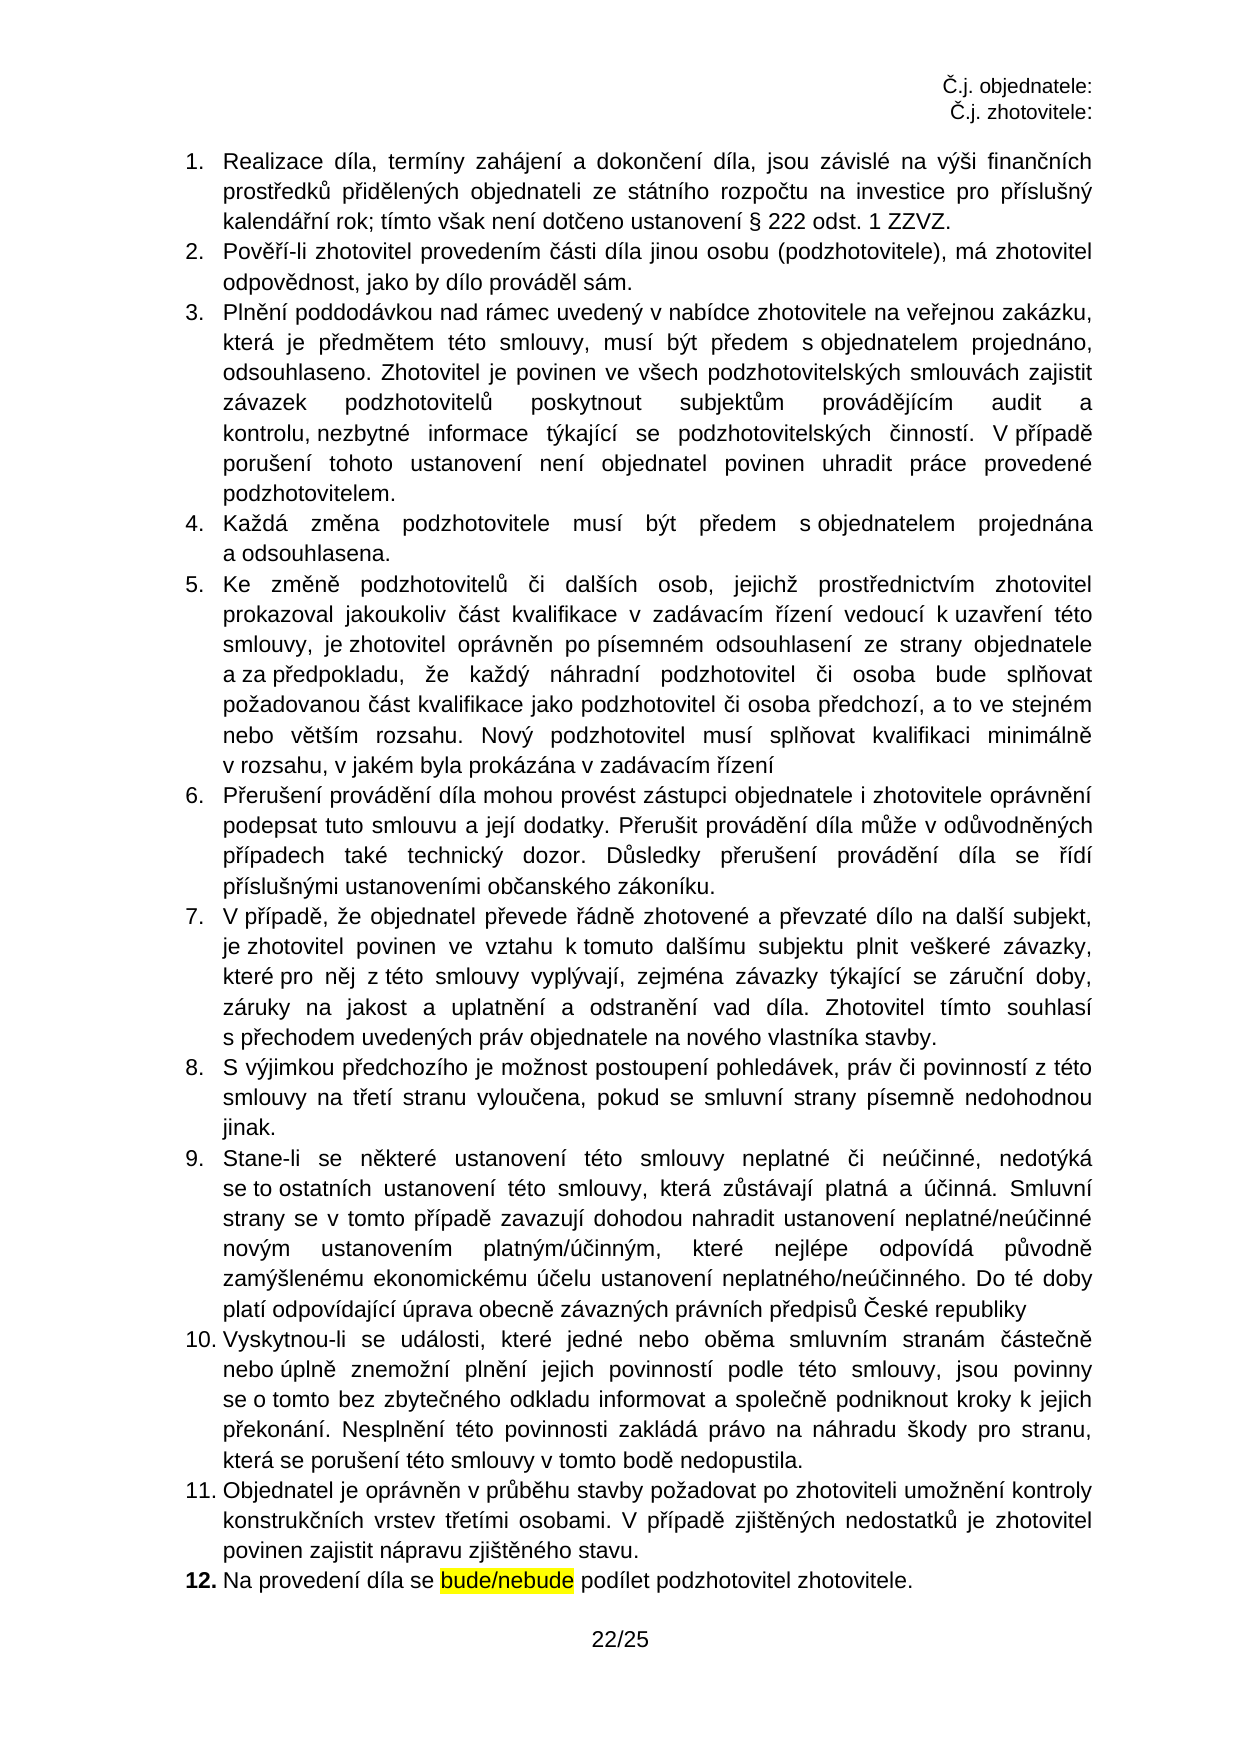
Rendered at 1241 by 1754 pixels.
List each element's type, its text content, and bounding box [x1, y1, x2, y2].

list Objednatel je oprávněn v průběhu stavby požadovat po zhotoviteli umožnění kontroly konstrukčních vrstev třetími osobami. V případě zjištěných nedostatků je zhotovitel povinen zajistit nápravu zjištěného stavu. [185, 1477, 1093, 1563]
list Ke změně podzhotovitelů či dalších osob, jejichž prostřednictvím zhotovitel prokazoval jakoukoliv část kvalifikace v zadávacím řízení vedoucí k uzavření této smlouvy, je zhotovitel oprávněn po písemném odsouhlasení ze strany objednatele a za předpokladu, že každý náhradní podzhotovitel či osoba bude splňovat požadovanou část kvalifikace jako podzhotovitel či osoba předchozí, a to ve stejném nebo větším rozsahu. Nový podzhotovitel musí splňovat kvalifikaci minimálně v rozsahu, v jakém byla prokázána v zadávacím řízení [185, 571, 1093, 778]
list S výjimkou předchozího je možnost postoupení pohledávek, práv či povinností z této smlouvy na třetí stranu vyloučena, pokud se smluvní strany písemně nedohodnou jinak. [185, 1054, 1093, 1141]
list Realizace díla, termíny zahájení a dokončení díla, jsou závislé na výši finančních prostředků přidělených objednateli ze státního rozpočtu na investice pro příslušný kalendářní rok; tímto však není dotčeno ustanovení § 222 odst. 1 ZZVZ. [185, 148, 1093, 234]
list Vyskytnou-li se události, které jedné nebo oběma smluvním stranám částečně nebo úplně znemožní plnění jejich povinností podle této smlouvy, jsou povinny se o tomto bez zbytečného odkladu informovat a společně podniknout kroky k jejich překonání. Nesplnění této povinnosti zakládá právo na náhradu škody pro stranu, která se porušení této smlouvy v tomto bodě nedopustila. [185, 1326, 1093, 1473]
list Každá změna podzhotovitele musí být předem s objednatelem projednána a odsouhlasena. [185, 510, 1093, 567]
list Přerušení provádění díla mohou provést zástupci objednatele i zhotovitele oprávnění podepsat tuto smlouvu a její dodatky. Přerušit provádění díla může v odůvodněných případech také technický dozor. Důsledky přerušení provádění díla se řídí příslušnými ustanoveními občanského zákoníku. [185, 782, 1093, 899]
list Na provedení díla se bude/nebude podílet podzhotovitel zhotovitele. [185, 1567, 1093, 1594]
list Plnění poddodávkou nad rámec uvedený v nabídce zhotovitele na veřejnou zakázku, která je předmětem této smlouvy, musí být předem s objednatelem projednáno, odsouhlaseno. Zhotovitel je povinen ve všech podzhotovitelských smlouvách zajistit závazek podzhotovitelů poskytnout subjektům provádějícím audit a kontrolu, nezbytné informace týkající se podzhotovitelských činností. V případě porušení tohoto ustanovení není objednatel povinen uhradit práce provedené podzhotovitelem. [185, 299, 1093, 506]
list V případě, že objednatel převede řádně zhotovené a převzaté dílo na další subjekt, je zhotovitel povinen ve vztahu k tomuto dalšímu subjektu plnit veškeré závazky, které pro něj z této smlouvy vyplývají, zejména závazky týkající se záruční doby, záruky na jakost a uplatnění a odstranění vad díla. Zhotovitel tímto souhlasí s přechodem uvedených práv objednatele na nového vlastníka stavby. [185, 903, 1093, 1050]
list Stane-li se některé ustanovení této smlouvy neplatné či neúčinné, nedotýká se to ostatních ustanovení této smlouvy, která zůstávají platná a účinná. Smluvní strany se v tomto případě zavazují dohodou nahradit ustanovení neplatné/neúčinné novým ustanovením platným/účinným, které nejlépe odpovídá původně zamýšlenému ekonomickému účelu ustanovení neplatného/neúčinného. Do té doby platí odpovídající úprava obecně závazných právních předpisů České republiky [185, 1144, 1093, 1322]
list Pověří-li zhotovitel provedením části díla jinou osobu (podzhotovitele), má zhotovitel odpovědnost, jako by dílo prováděl sám. [185, 238, 1093, 295]
